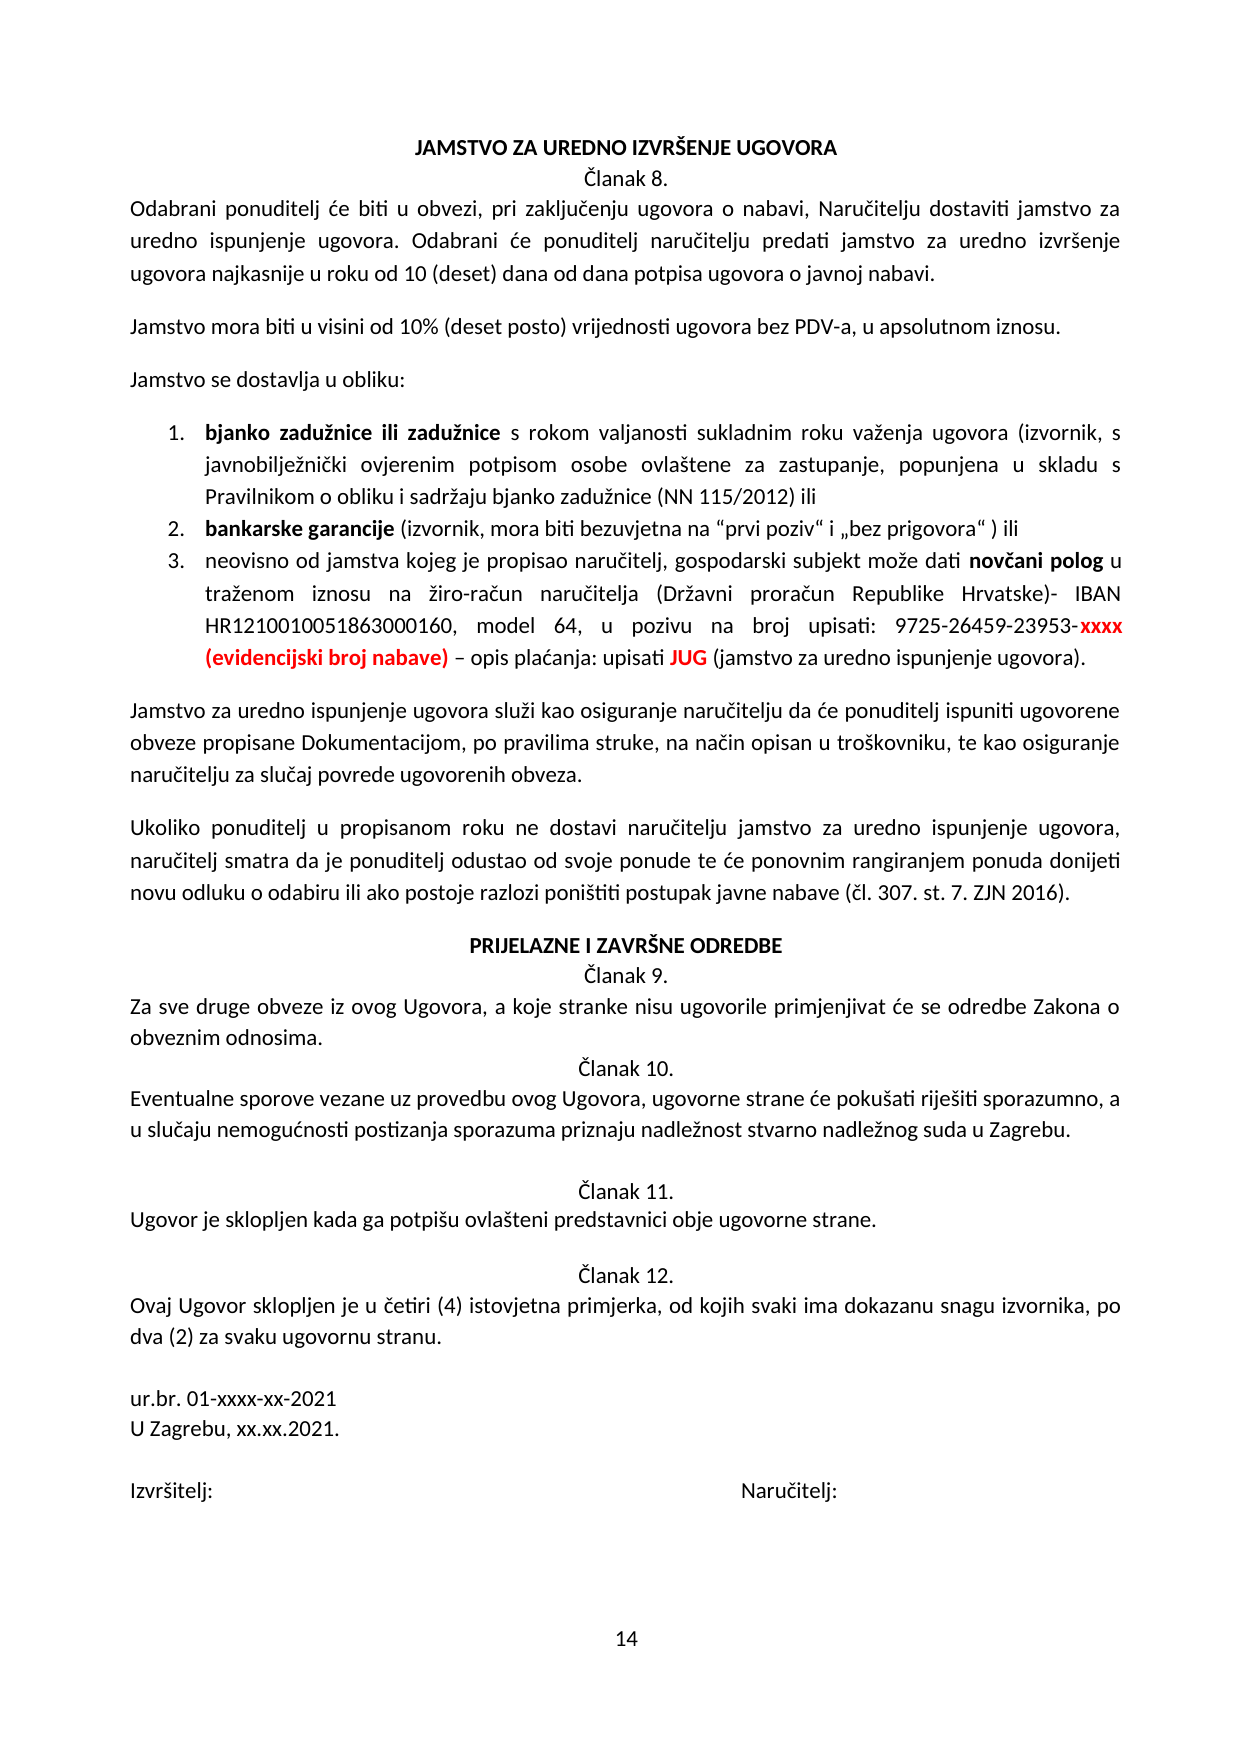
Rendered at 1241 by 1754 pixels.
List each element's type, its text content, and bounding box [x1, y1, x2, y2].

text Ukoliko ponuditelj u propisanom roku ne dostavi naručitelju jamstvo za uredno ispunjenje ugovora, naručitelj smatra da je ponuditelj odustao od svoje ponude te će ponovnim rangiranjem ponuda donijeti novu odluku o odabiru ili ako postoje razlozi poništiti postupak javne nabave (čl. 307. st. 7. ZJN 2016). [130, 813, 1122, 906]
text Za sve druge obveze iz ovog Ugovora, a koje stranke nisu ugovorile primjenjivat će se odredbe Zakona o obveznim odnosima. [130, 992, 1122, 1051]
text Članak 12. [130, 1261, 1122, 1289]
text Izvršitelj: Naručitelj: [130, 1476, 1122, 1504]
list bankarske garancije (izvornik, mora biti bezuvjetna na “prvi poziv“ i „bez prigovora“ ) ili [167, 514, 1122, 542]
text Članak 10. [130, 1054, 1122, 1082]
text Jamstvo za uredno ispunjenje ugovora služi kao osiguranje naručitelju da će ponuditelj ispuniti ugovorene obveze propisane Dokumentacijom, po pravilima struke, na način opisan u troškovniku, te kao osiguranje naručitelju za slučaj povrede ugovorenih obveza. [130, 696, 1122, 788]
text Ugovor je sklopljen kada ga potpišu ovlašteni predstavnici obje ugovorne strane. [130, 1205, 1122, 1233]
text Jamstvo mora biti u visini od 10% (deset posto) vrijednosti ugovora bez PDV-a, u apsolutnom iznosu. [130, 312, 1122, 340]
text PRIJELAZNE I ZAVRŠNE ODREDBE [130, 931, 1122, 959]
text Članak 11. [130, 1177, 1122, 1205]
text Članak 9. [130, 962, 1122, 990]
text Članak 8. [130, 164, 1122, 192]
text Jamstvo se dostavlja u obliku: [130, 365, 1122, 393]
text Odabrani ponuditelj će biti u obvezi, pri zaključenju ugovora o nabavi, Naručitelju dostaviti jamstvo za uredno ispunjenje ugovora. Odabrani će ponuditelj naručitelju predati jamstvo za uredno izvršenje ugovora najkasnije u roku od 10 (deset) dana od dana potpisa ugovora o javnoj nabavi. [130, 194, 1122, 287]
text Eventualne sporove vezane uz provedbu ovog Ugovora, ugovorne strane će pokušati riješiti sporazumno, a u slučaju nemogućnosti postizanja sporazuma priznaju nadležnost stvarno nadležnog suda u Zagrebu. [130, 1084, 1122, 1143]
list bjanko zadužnice ili zadužnice s rokom valjanosti sukladnim roku važenja ugovora (izvornik, s javnobilježnički ovjerenim potpisom osobe ovlaštene za zastupanje, popunjena u skladu s Pravilnikom o obliku i sadržaju bjanko zadužnice (NN 115/2012) ili [167, 418, 1122, 510]
text Ovaj Ugovor sklopljen je u četiri (4) istovjetna primjerka, od kojih svaki ima dokazanu snagu izvornika, po dva (2) za svaku ugovornu stranu. [130, 1292, 1122, 1350]
text ur.br. 01-xxxx-xx-2021 [130, 1384, 1122, 1412]
list neovisno od jamstva kojeg je propisao naručitelj, gospodarski subjekt može dati novčani polog u traženom iznosu na žiro-račun naručitelja (Državni proračun Republike Hrvatske)- IBAN HR1210010051863000160, model 64, u pozivu na broj upisati: 9725-26459-23953-xxxx (evidencijski broj nabave) – opis plaćanja: upisati JUG (jamstvo za uredno ispunjenje ugovora). [167, 547, 1122, 671]
text U Zagrebu, xx.xx.2021. [130, 1414, 1122, 1442]
text JAMSTVO ZA UREDNO IZVRŠENJE UGOVORA [130, 133, 1122, 161]
